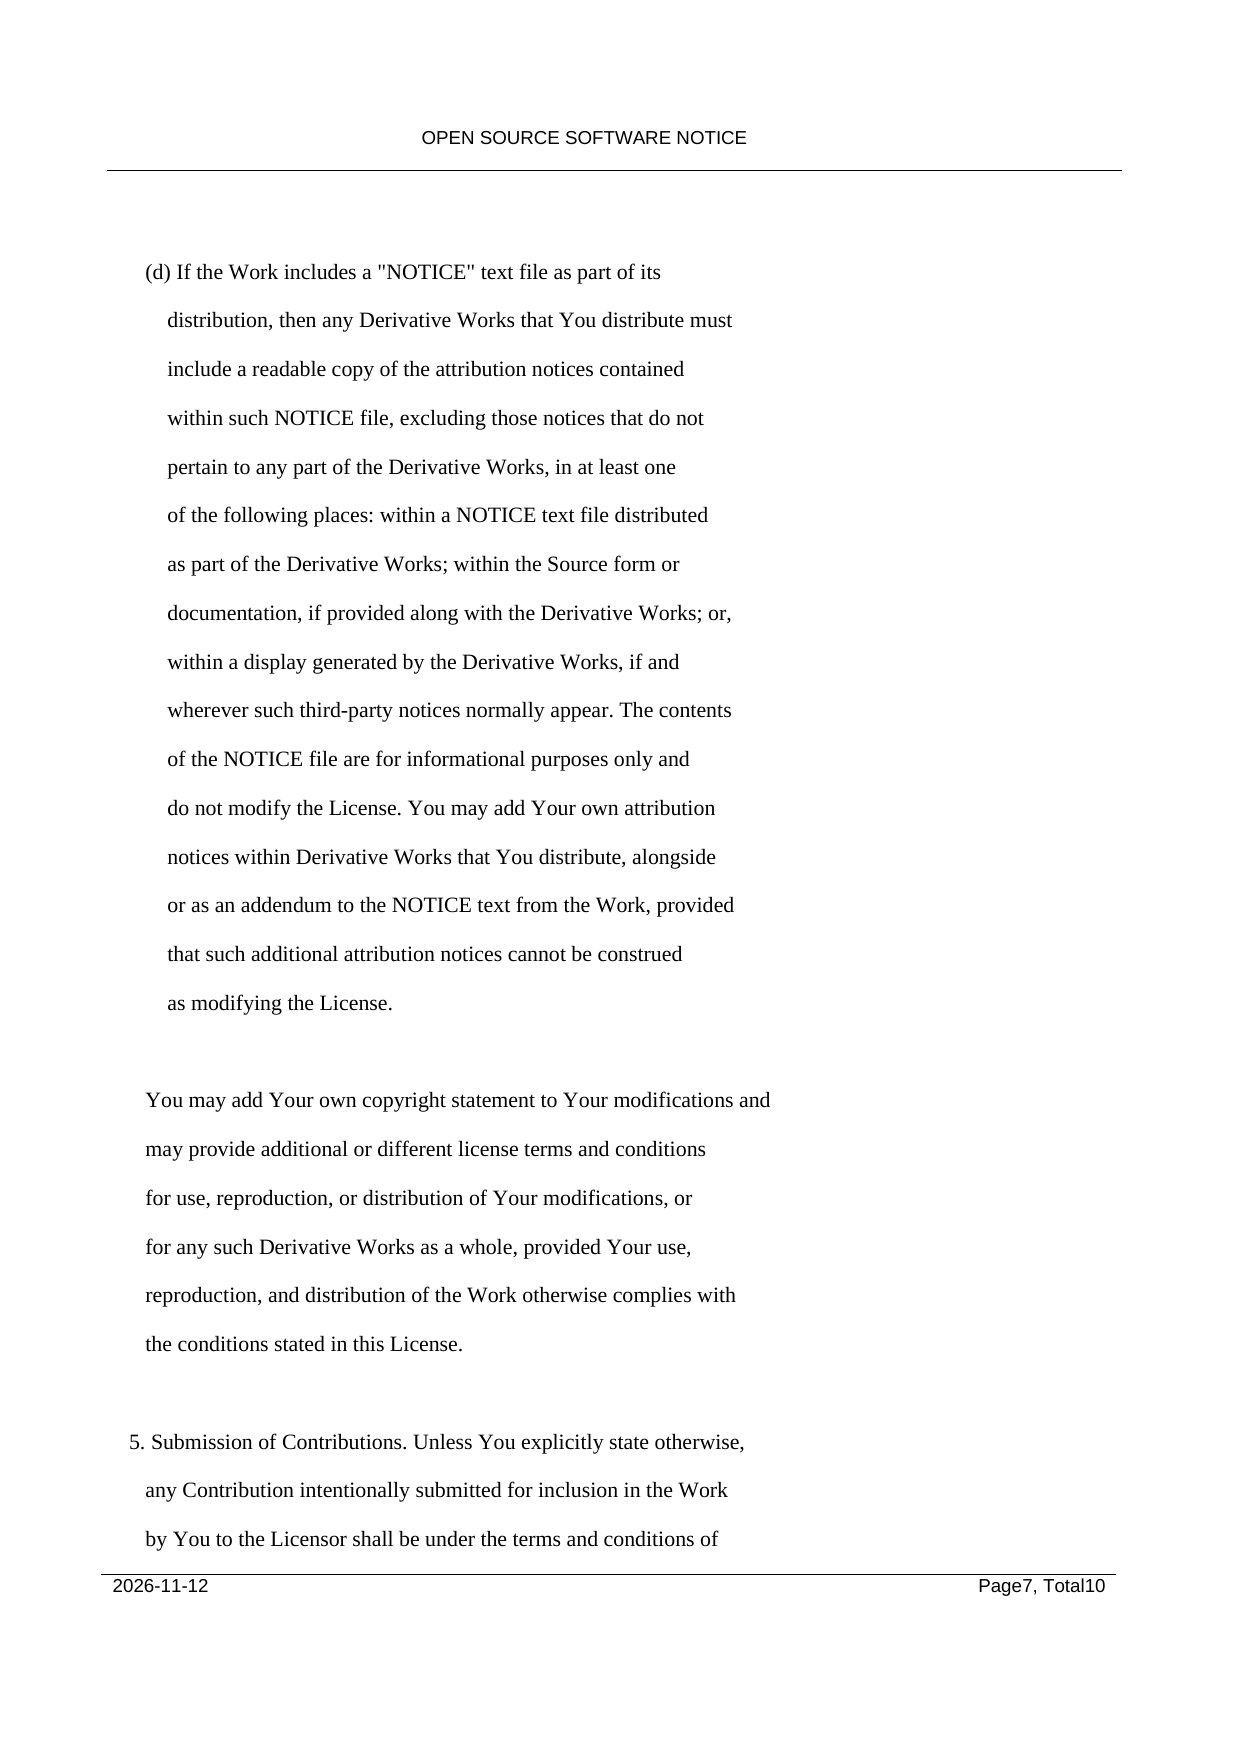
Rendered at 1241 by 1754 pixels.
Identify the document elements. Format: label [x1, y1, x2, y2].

text [112, 206, 1128, 1555]
